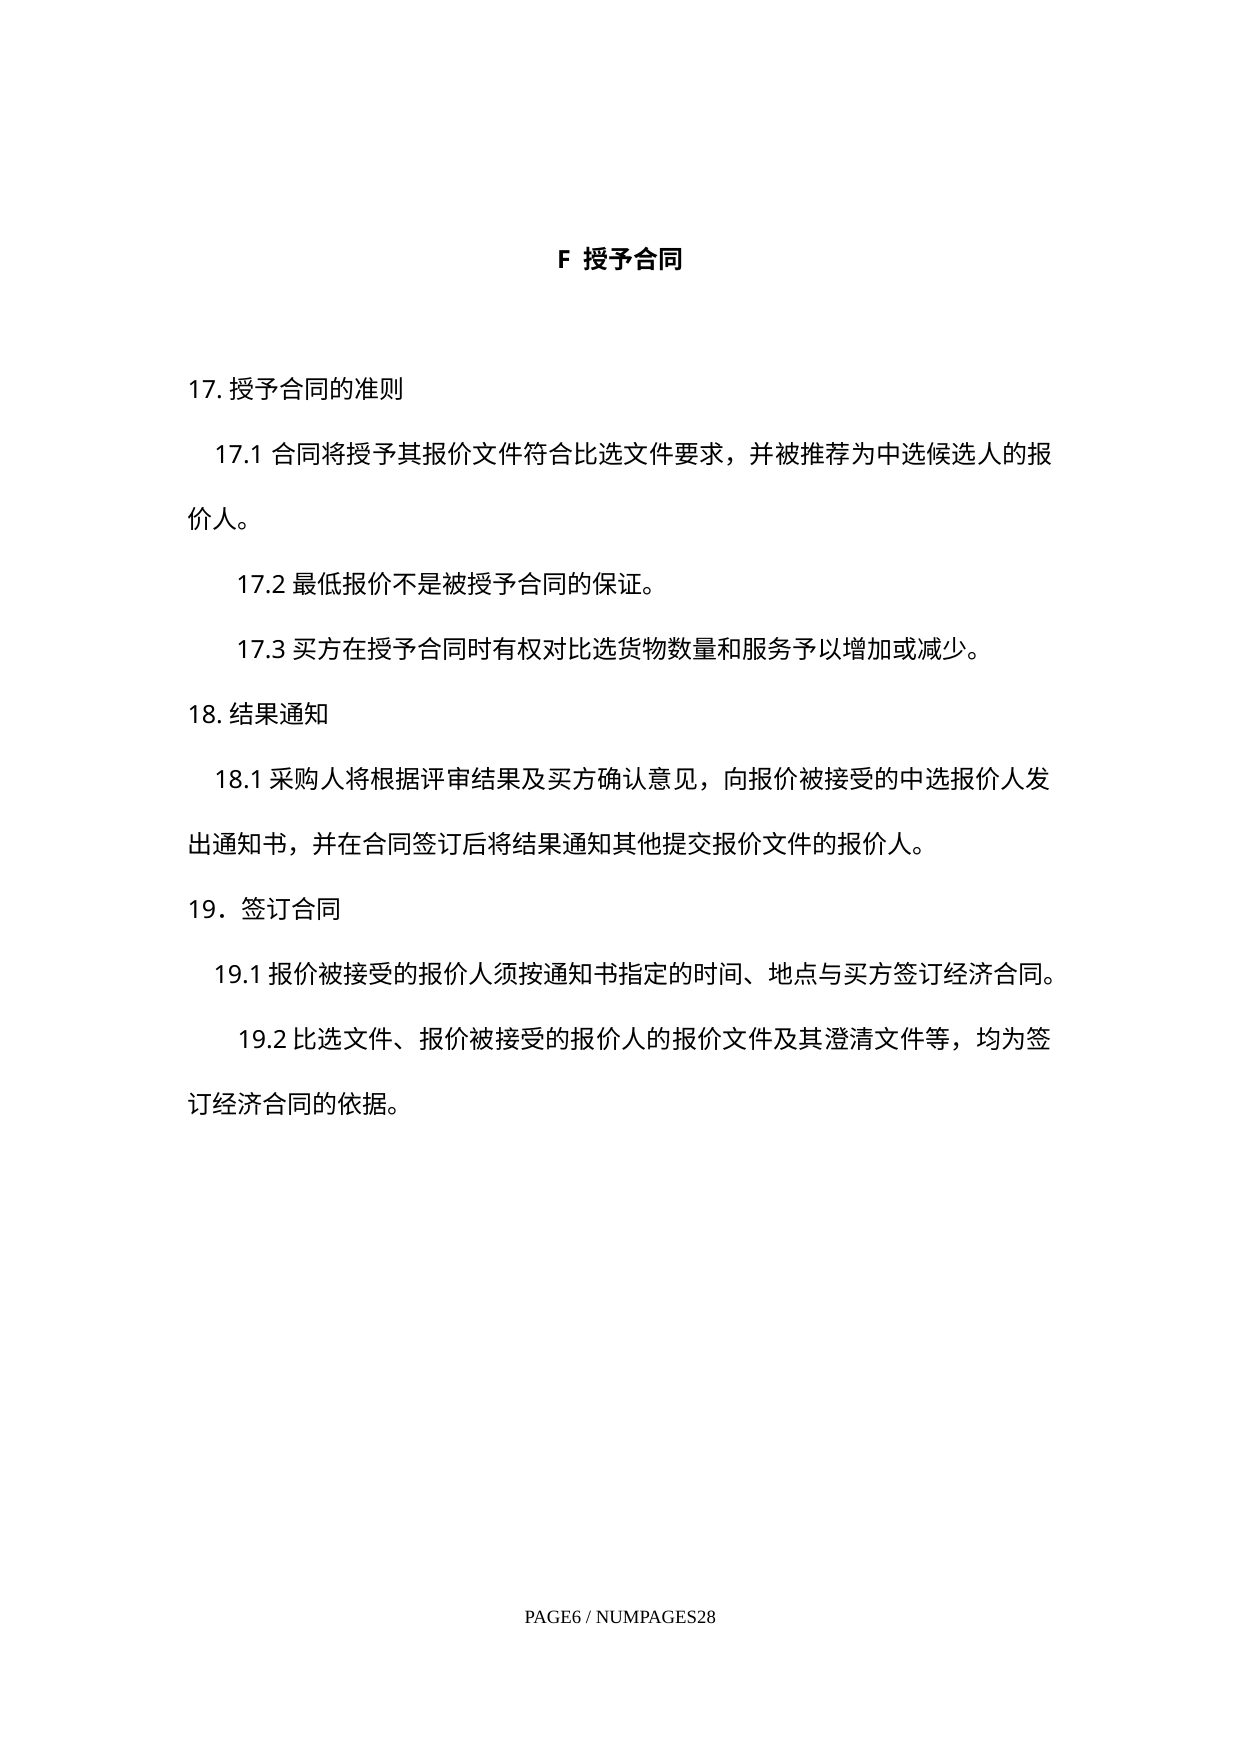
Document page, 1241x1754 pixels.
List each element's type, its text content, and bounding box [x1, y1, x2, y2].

text 19．签订合同 [187, 875, 1053, 940]
text 18. 结果通知 [187, 680, 1053, 745]
text F 授予合同 [187, 225, 1053, 290]
text 17.3 买方在授予合同时有权对比选货物数量和服务予以增加或减少。 [187, 615, 1053, 680]
text 17.2 最低报价不是被授予合同的保证。 [187, 550, 1053, 615]
text 17. 授予合同的准则 [187, 355, 1053, 420]
text 19.2比选文件、报价被接受的报价人的报价文件及其澄清文件等，均为签订经济合同的依据。 [187, 1005, 1053, 1135]
text 19.1报价被接受的报价人须按通知书指定的时间、地点与买方签订经济合同。 [187, 940, 1053, 1005]
text 18.1采购人将根据评审结果及买方确认意见，向报价被接受的中选报价人发出通知书，并在合同签订后将结果通知其他提交报价文件的报价人。 [187, 745, 1053, 875]
text 17.1 合同将授予其报价文件符合比选文件要求，并被推荐为中选候选人的报价人。 [187, 420, 1053, 550]
